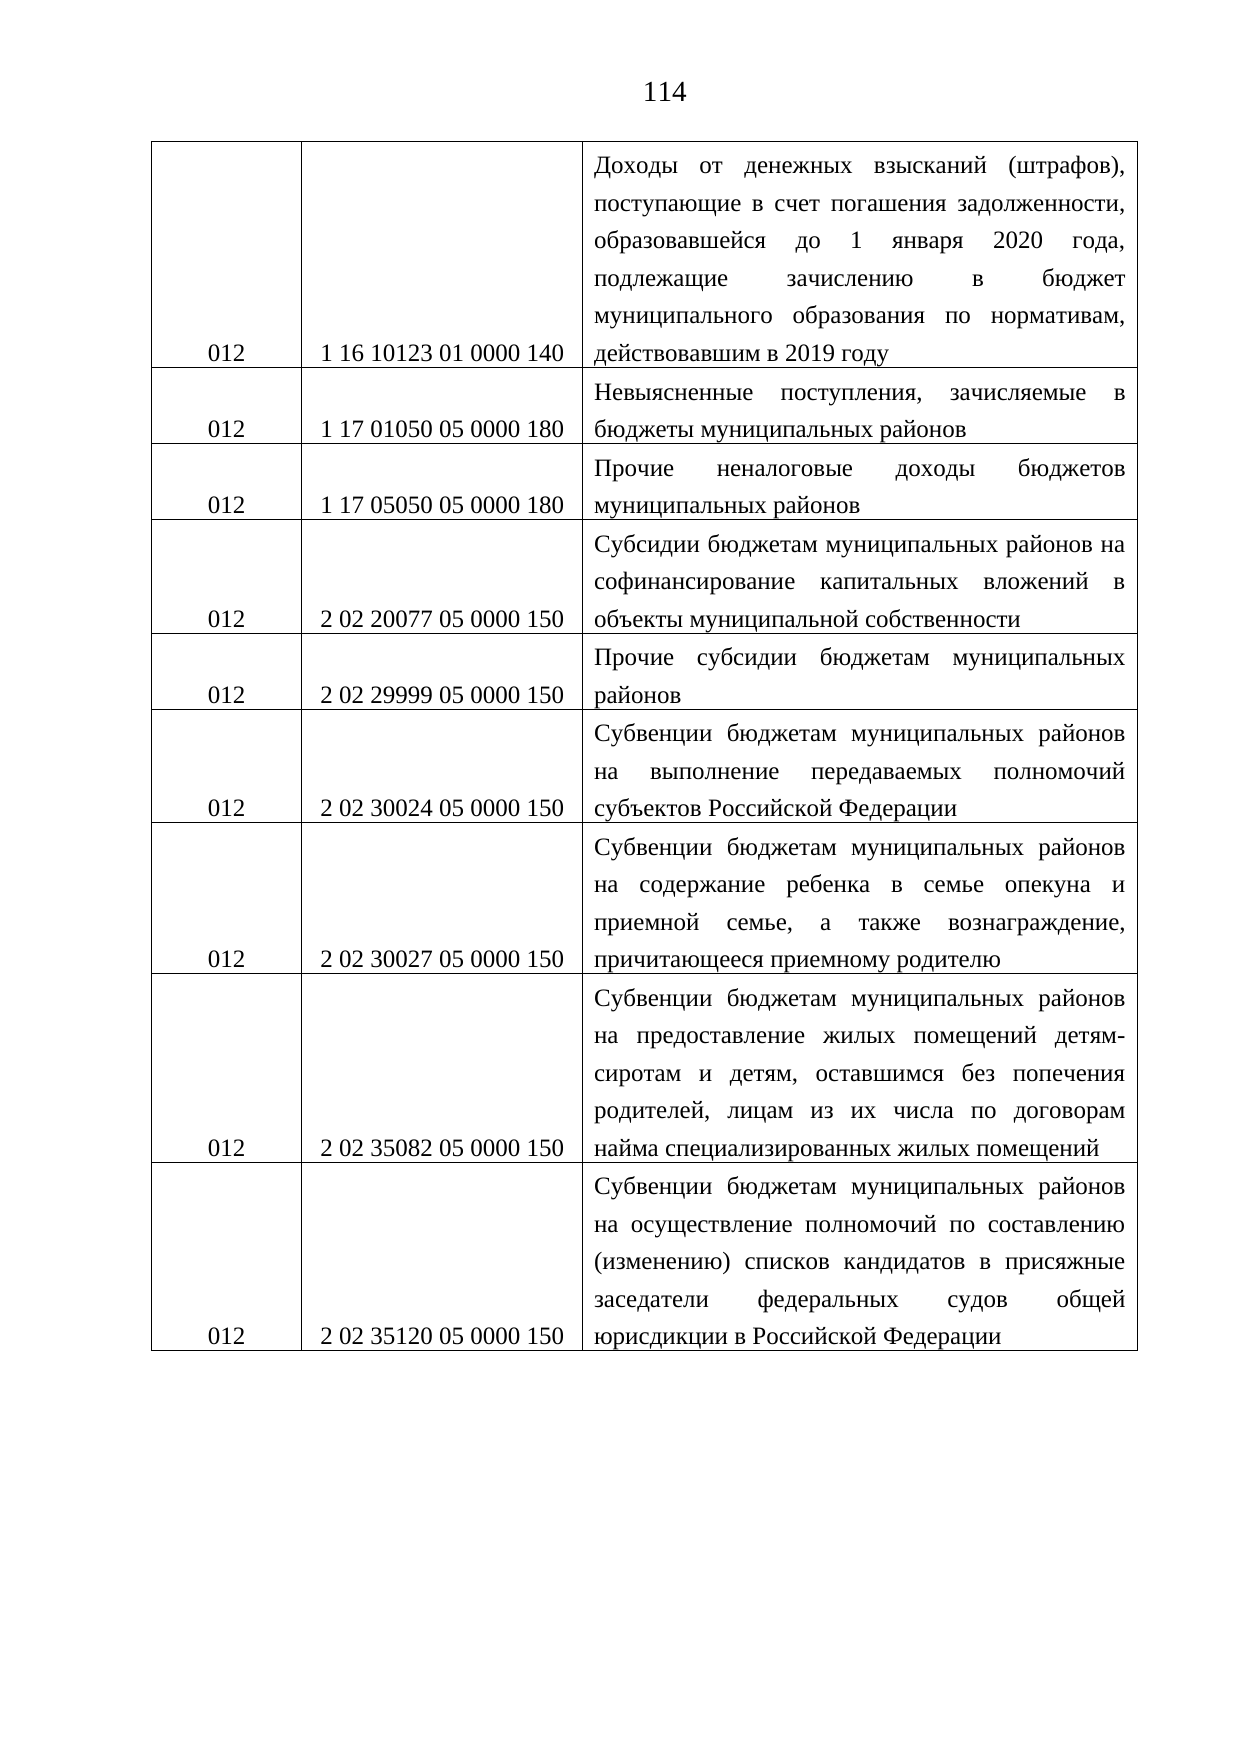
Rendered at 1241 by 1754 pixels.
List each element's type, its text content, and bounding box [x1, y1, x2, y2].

table_cell 1 17 05050 05 0000 180 [302, 444, 582, 519]
table_cell Субвенции бюджетам муниципальных районов на предоставление жилых помещений детям-сиротам и детям, оставшимся без попечения родителей, лицам из их числа по договорам найма специализированных жилых помещений [583, 974, 1137, 1162]
table_cell 012 [152, 823, 301, 973]
table_cell 012 [152, 368, 301, 443]
table_cell 2 02 30027 05 0000 150 [302, 823, 582, 973]
table_cell 012 [152, 444, 301, 519]
table_cell 2 02 35120 05 0000 150 [302, 1163, 582, 1350]
table_cell Субвенции бюджетам муниципальных районов на выполнение передаваемых полномочий субъектов Российской Федерации [583, 710, 1137, 822]
table_cell 012 [152, 1163, 301, 1350]
table_cell Доходы от денежных взысканий (штрафов), поступающие в счет погашения задолженности, образовавшейся до 1 января 2020 года, подлежащие зачислению в бюджет муниципального образования по нормативам, действовавшим в 2019 году [583, 142, 1137, 367]
table_cell 1 17 01050 05 0000 180 [302, 368, 582, 443]
table_cell 2 02 29999 05 0000 150 [302, 634, 582, 708]
table_cell 012 [152, 974, 301, 1162]
table_cell 012 [152, 710, 301, 822]
table_cell 012 [152, 142, 301, 367]
table_cell 012 [152, 634, 301, 708]
table_cell Невыясненные поступления, зачисляемые в бюджеты муниципальных районов [583, 368, 1137, 443]
table_cell Субвенции бюджетам муниципальных районов на осуществление полномочий по составлению (изменению) списков кандидатов в присяжные заседатели федеральных судов общей юрисдикции в Российской Федерации [583, 1163, 1137, 1350]
table_cell 1 16 10123 01 0000 140 [302, 142, 582, 367]
table_cell Субвенции бюджетам муниципальных районов на содержание ребенка в семье опекуна и приемной семье, а также вознаграждение, причитающееся приемному родителю [583, 823, 1137, 973]
table_cell 012 [152, 520, 301, 632]
table_cell 2 02 30024 05 0000 150 [302, 710, 582, 822]
table_cell 2 02 20077 05 0000 150 [302, 520, 582, 632]
table_cell Субсидии бюджетам муниципальных районов на софинансирование капитальных вложений в объекты муниципальной собственности [583, 520, 1137, 632]
table_cell Прочие субсидии бюджетам муниципальных районов [583, 634, 1137, 708]
table_cell Прочие неналоговые доходы бюджетов муниципальных районов [583, 444, 1137, 519]
table_cell 2 02 35082 05 0000 150 [302, 974, 582, 1162]
